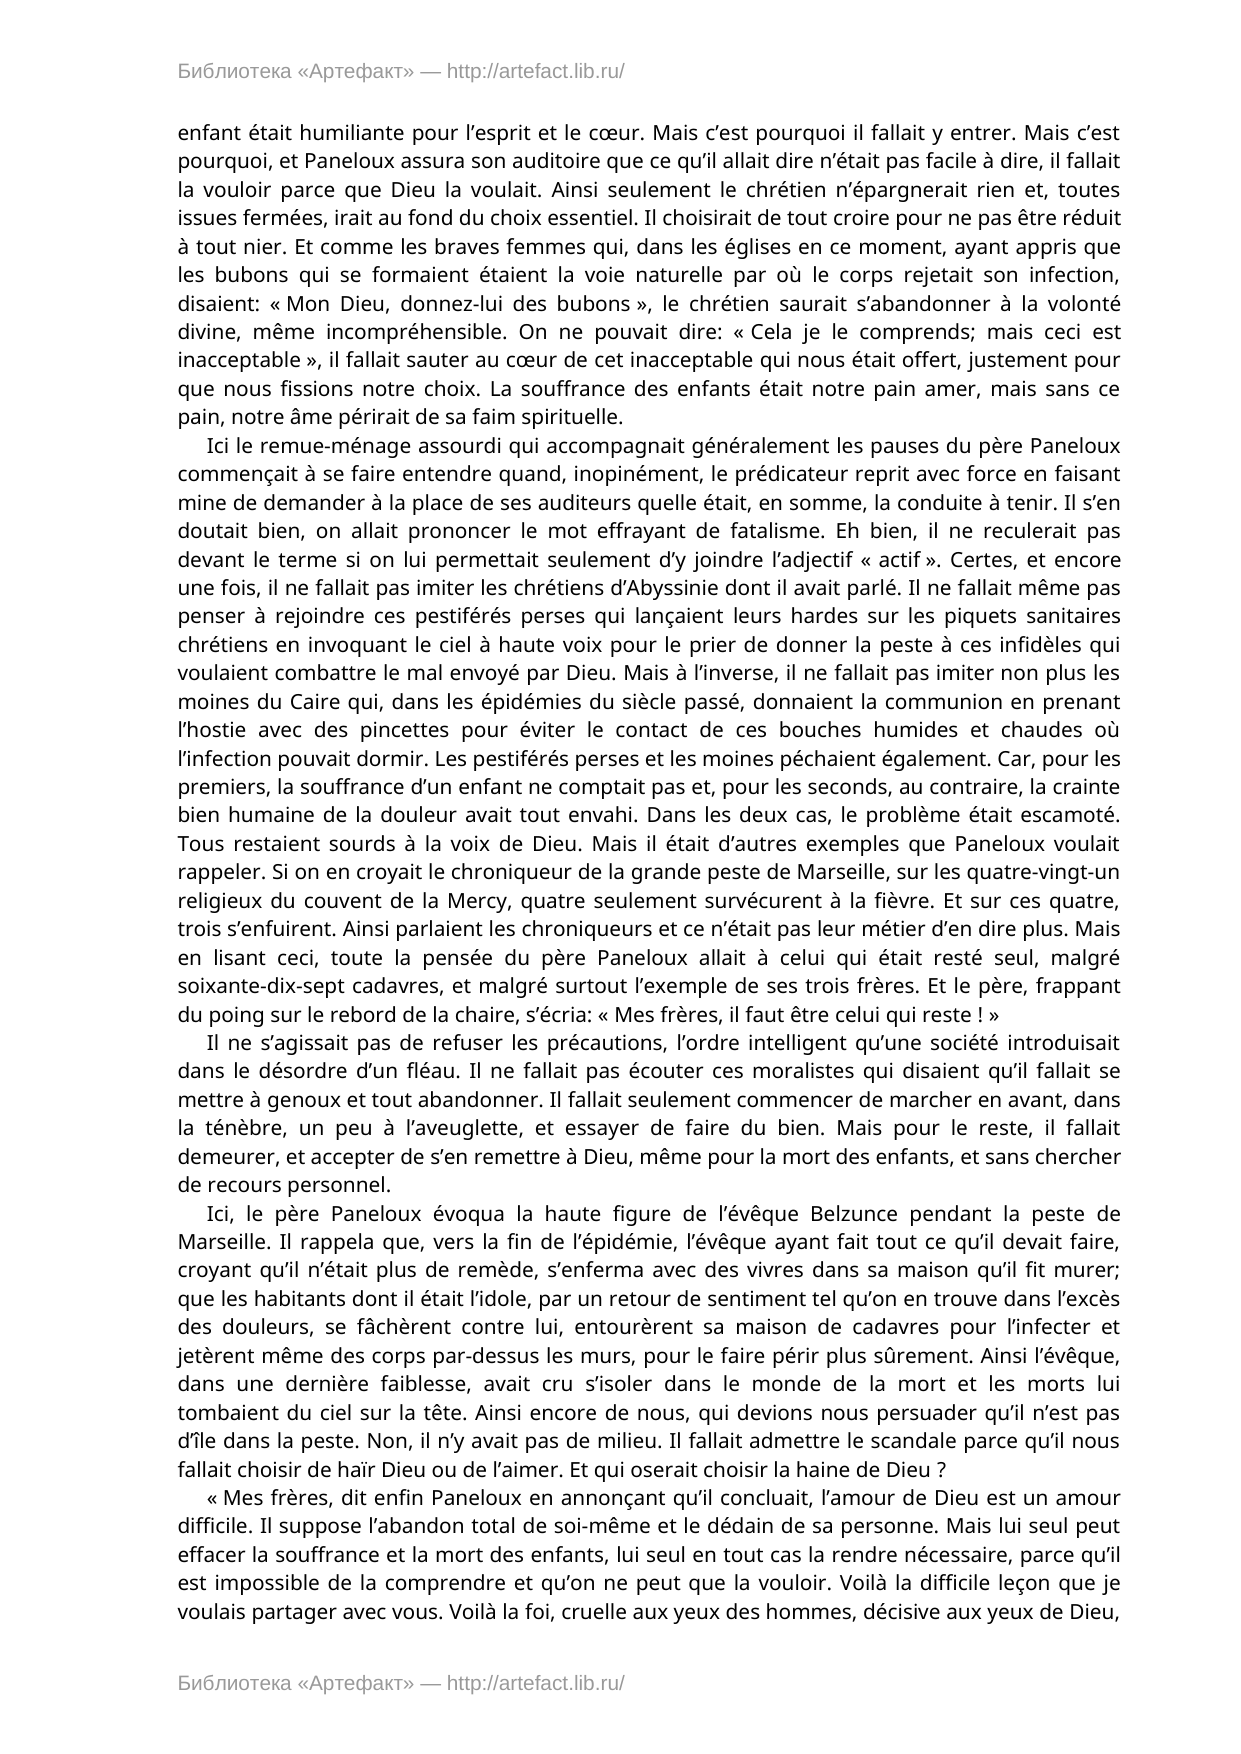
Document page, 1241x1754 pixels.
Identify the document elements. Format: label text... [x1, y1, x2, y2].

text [177, 1483, 1122, 1625]
text Ici, le père Paneloux évoqua la haute figure de l’évêque Belzunce pendant la peste de Marseille. Il rappela que, vers la fin de l’épidémie, l’évêque ayant fait tout ce qu’il devait faire, croyant qu’il n’était plus de remède, s’enferma avec des vivres dans sa maison qu’il fit murer; que les habitants dont il était l’idole, par un retour de sentiment tel qu’on en trouve dans l’excès des douleurs, se fâchèrent contre lui, entourèrent sa maison de cadavres pour l’infecter et jetèrent même des corps par-dessus les murs, pour le faire périr plus sûrement. Ainsi l’évêque, dans une dernière faiblesse, avait cru s’isoler dans le monde de la mort et les morts lui tombaient du ciel sur la tête. Ainsi encore de nous, qui devions nous persuader qu’il n’est pas d’île dans la peste. Non, il n’y avait pas de milieu. Il fallait admettre le scandale parce qu’il nous fallait choisir de haïr Dieu ou de l’aimer. Et qui oserait choisir la haine de Dieu ? [177, 1199, 1122, 1483]
text Il ne s’agissait pas de refuser les précautions, l’ordre intelligent qu’une société introduisait dans le désordre d’un fléau. Il ne fallait pas écouter ces moralistes qui disaient qu’il fallait se mettre à genoux et tout abandonner. Il fallait seulement commencer de marcher en avant, dans la ténèbre, un peu à l’aveuglette, et essayer de faire du bien. Mais pour le reste, il fallait demeurer, et accepter de s’en remettre à Dieu, même pour la mort des enfants, et sans chercher de recours personnel. [177, 1028, 1122, 1199]
text Ici le remue-ménage assourdi qui accompagnait généralement les pauses du père Paneloux commençait à se faire entendre quand, inopinément, le prédicateur reprit avec force en faisant mine de demander à la place de ses auditeurs quelle était, en somme, la conduite à tenir. Il s’en doutait bien, on allait prononcer le mot effrayant de fatalisme. Eh bien, il ne reculerait pas devant le terme si on lui permettait seulement d’y joindre l’adjectif « actif ». Certes, et encore une fois, il ne fallait pas imiter les chrétiens d’Abyssinie dont il avait parlé. Il ne fallait même pas penser à rejoindre ces pestiférés perses qui lançaient leurs hardes sur les piquets sanitaires chrétiens en invoquant le ciel à haute voix pour le prier de donner la peste à ces infidèles qui voulaient combattre le mal envoyé par Dieu. Mais à l’inverse, il ne fallait pas imiter non plus les moines du Caire qui, dans les épidémies du siècle passé, donnaient la communion en prenant l’hostie avec des pincettes pour éviter le contact de ces bouches humides et chaudes où l’infection pouvait dormir. Les pestiférés perses et les moines péchaient également. Car, pour les premiers, la souffrance d’un enfant ne comptait pas et, pour les seconds, au contraire, la crainte bien humaine de la douleur avait tout envahi. Dans les deux cas, le problème était escamoté. Tous restaient sourds à la voix de Dieu. Mais il était d’autres exemples que Paneloux voulait rappeler. Si on en croyait le chroniqueur de la grande peste de Marseille, sur les quatre-vingt-un religieux du couvent de la Mercy, quatre seulement survécurent à la fièvre. Et sur ces quatre, trois s’enfuirent. Ainsi parlaient les chroniqueurs et ce n’était pas leur métier d’en dire plus. Mais en lisant ceci, toute la pensée du père Paneloux allait à celui qui était resté seul, malgré soixante-dix-sept cadavres, et malgré surtout l’exemple de ses trois frères. Et le père, frappant du poing sur le rebord de la chaire, s’écria: « Mes frères, il faut être celui qui reste ! » [177, 431, 1122, 1028]
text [177, 118, 1122, 431]
